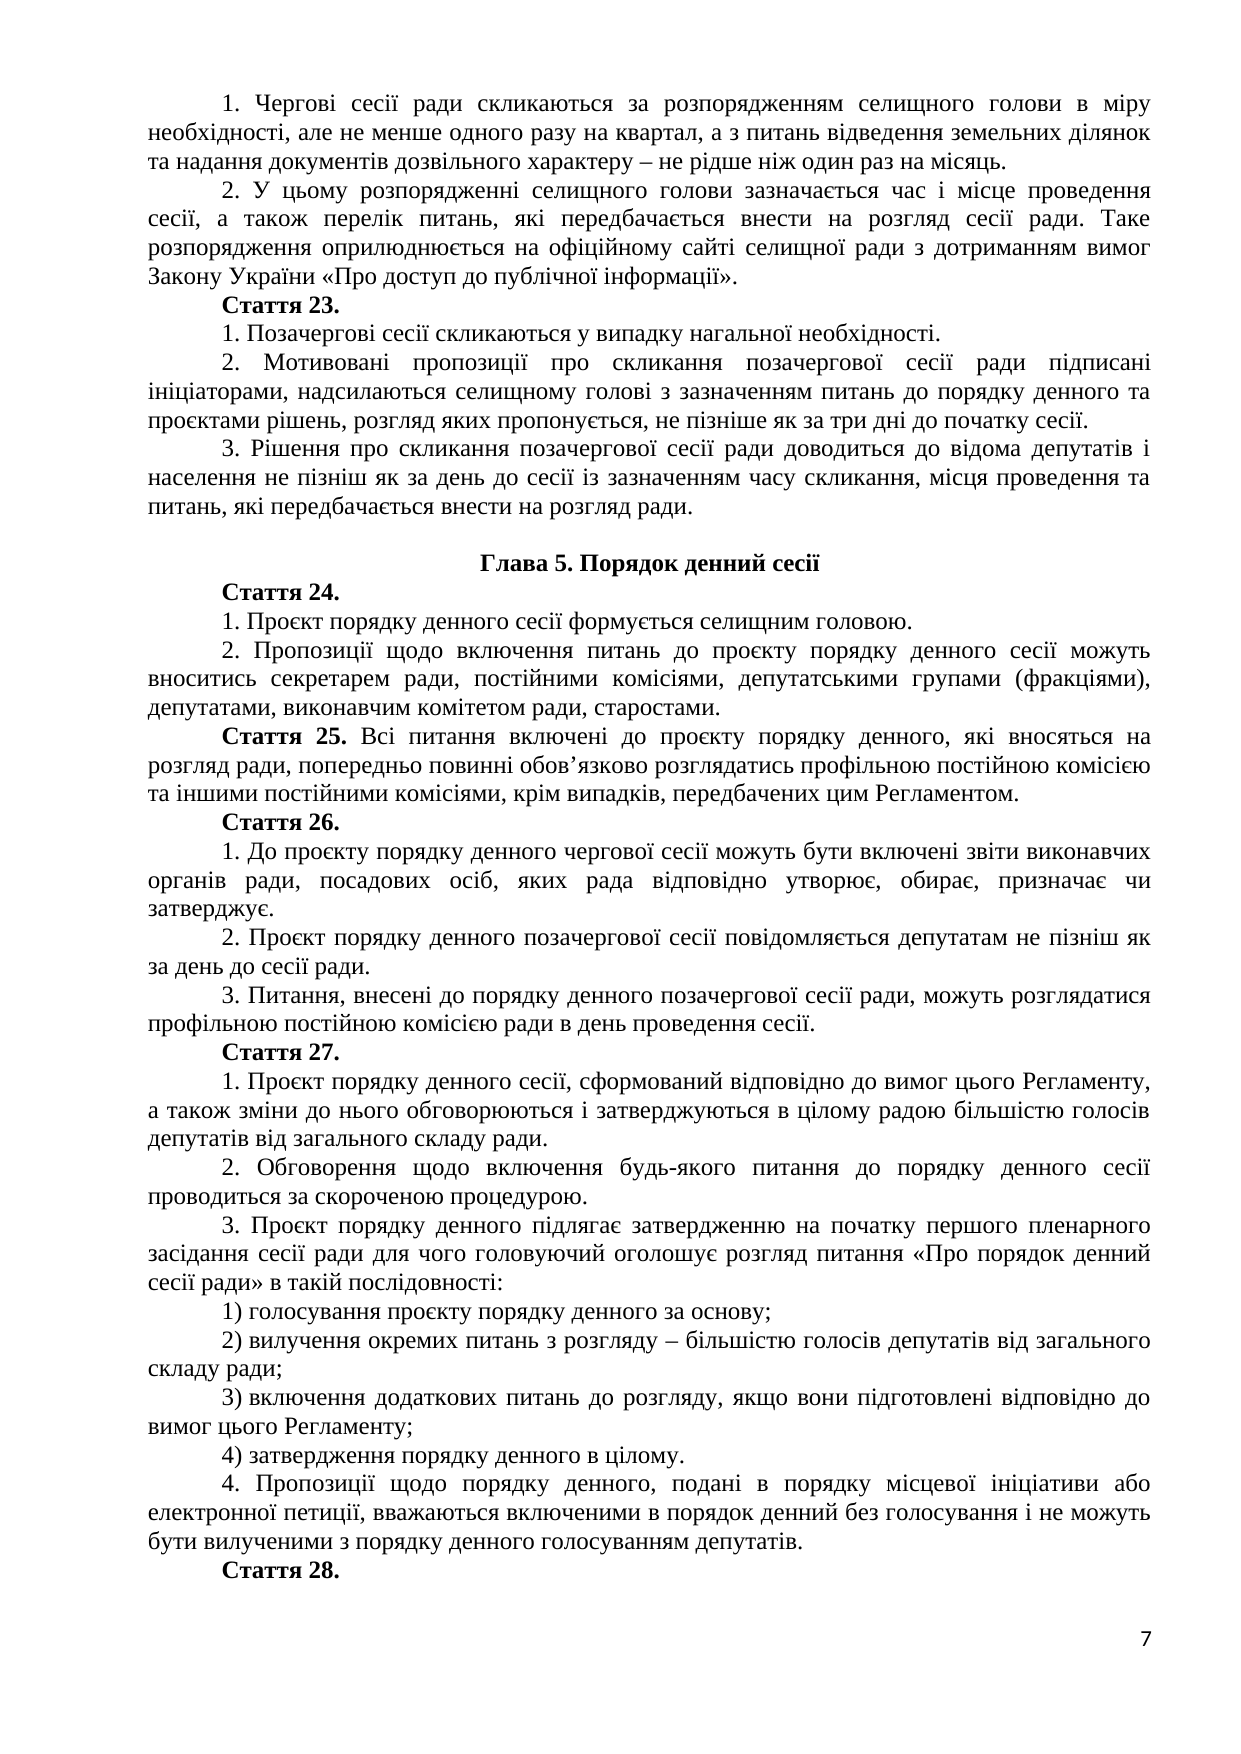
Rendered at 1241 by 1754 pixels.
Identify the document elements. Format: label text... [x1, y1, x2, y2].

text 2. У цьому розпорядженні селищного голови зазначається час і місце проведення сесії, а також перелік питань, які передбачається внести на розгляд сесії ради. Таке розпорядження оприлюднюється на офіційному сайті селищної ради з дотриманням вимог Закону України «Про доступ до публічної інформації». [148, 175, 1152, 290]
text 2. Проєкт порядку денного позачергової сесії повідомляється депутатам не пізніш як за день до сесії ради. [148, 922, 1152, 980]
text 1. Проєкт порядку денного сесії, сформований відповідно до вимог цього Регламенту, а також зміни до нього обговорюються і затверджуються в цілому радою більшістю голосів депутатів від загального складу ради. [148, 1066, 1152, 1152]
text 3. Проєкт порядку денного підлягає затвердженню на початку першого пленарного засідання сесії ради для чого головуючий оголошує розгляд питання «Про порядок денний сесії ради» в такій послідовності: [148, 1210, 1152, 1296]
text Глава 5. Порядок денний сесії [148, 548, 1152, 577]
text 1. Проєкт порядку денного сесії формується селищним головою. [148, 606, 1152, 635]
text 2. Мотивовані пропозиції про скликання позачергової сесії ради підписані ініціаторами, надсилаються селищному голові з зазначенням питань до порядку денного та проєктами рішень, розгляд яких пропонується, не пізніше як за три дні до початку сесії. [148, 347, 1152, 433]
list затвердження порядку денного в цілому. [148, 1440, 1152, 1468]
text 4. Пропозиції щодо порядку денного, подані в порядку місцевої ініціативи або електронної петиції, вважаються включеними в порядок денний без голосування і не можуть бути вилученими з порядку денного голосуванням депутатів. [148, 1468, 1152, 1555]
text 2. Обговорення щодо включення будь-якого питання до порядку денного сесії проводиться за скороченою процедурою. [148, 1152, 1152, 1210]
text Стаття 27. [148, 1037, 1152, 1066]
text Стаття 24. [148, 577, 1152, 606]
text Стаття 23. [148, 290, 1152, 318]
text 1. Чергові сесії ради скликаються за розпорядженням селищного голови в міру необхідності, але не менше одного разу на квартал, а з питань відведення земельних ділянок та надання документів дозвільного характеру – не рідше ніж один раз на місяць. [148, 88, 1152, 175]
list включення додаткових питань до розгляду, якщо вони підготовлені відповідно до вимог цього Регламенту; [148, 1382, 1152, 1440]
list вилучення окремих питань з розгляду – більшістю голосів депутатів від загального складу ради; [148, 1325, 1152, 1382]
list голосування проєкту порядку денного за основу; [148, 1296, 1152, 1325]
text 1. До проєкту порядку денного чергової сесії можуть бути включені звіти виконавчих органів ради, посадових осіб, яких рада відповідно утворює, обирає, призначає чи затверджує. [148, 836, 1152, 922]
text 1. Позачергові сесії скликаються у випадку нагальної необхідності. [148, 318, 1152, 347]
text 3. Рішення про скликання позачергової сесії ради доводиться до відома депутатів і населення не пізніш як за день до сесії із зазначенням часу скликання, місця проведення та питань, які передбачається внести на розгляд ради. [148, 433, 1152, 520]
text Стаття 26. [148, 807, 1152, 836]
text 2. Пропозиції щодо включення питань до проєкту порядку денного сесії можуть вноситись секретарем ради, постійними комісіями, депутатськими групами (фракціями), депутатами, виконавчим комітетом ради, старостами. [148, 635, 1152, 721]
text 3. Питання, внесені до порядку денного позачергової сесії ради, можуть розглядатися профільною постійною комісією ради в день проведення сесії. [148, 980, 1152, 1037]
text Стаття 25. Всі питання включені до проєкту порядку денного, які вносяться на розгляд ради, попередньо повинні обов’язково розглядатись профільною постійною комісією та іншими постійними комісіями, крім випадків, передбачених цим Регламентом. [148, 721, 1152, 807]
text Стаття 28. [148, 1555, 1152, 1583]
